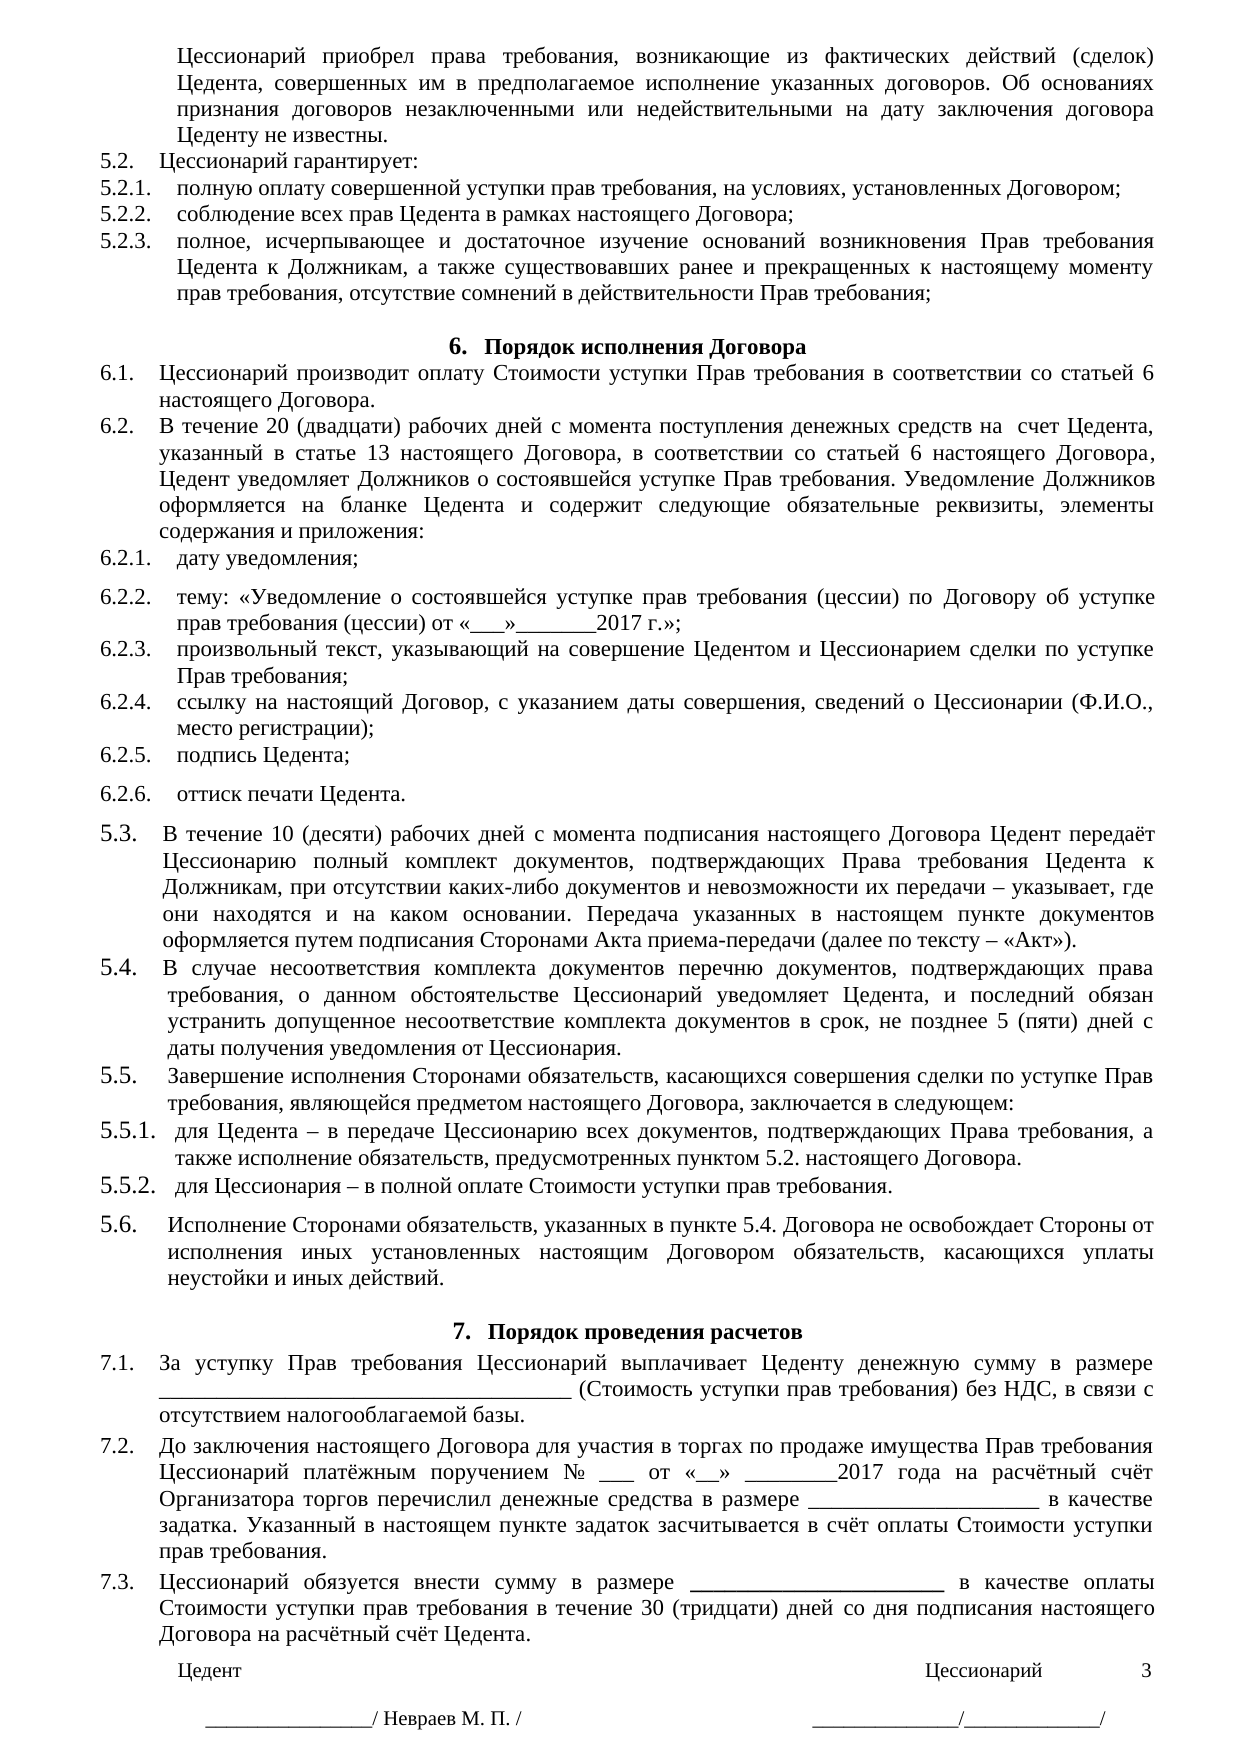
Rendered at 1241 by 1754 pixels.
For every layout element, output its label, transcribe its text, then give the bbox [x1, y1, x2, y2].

table_cell В течение 20 (двадцати) рабочих дней с момента поступления денежных средств на счет Цедента, указанный в статье 13 настоящего Договора, в соответствии со статьей 6 настоящего Договора, Цедент уведомляет Должников о состоявшейся уступке Прав требования. Уведомление Должников оформляется на бланке Цедента и содержит следующие обязательные реквизиты, элементы содержания и приложения: [89, 412, 1167, 544]
table_cell До заключения настоящего Договора для участия в торгах по продаже имущества Прав требования Цессионарий платёжным поручением № ___ от «__» ________2017 года на расчётный счёт Организатора торгов перечислил денежные средства в размере ____________________ в качестве задатка. Указанный в настоящем пункте задаток засчитывается в счёт оплаты Стоимости уступки прав требования. Цессионарий обязуется внести сумму в размере ______________________ в качестве оплаты Стоимости уступки прав требования в течение 30 (тридцати) дней со дня подписания настоящего Договора на расчётный счёт Цедента. [89, 1428, 1167, 1647]
table_cell подпись Цедента; [89, 741, 1167, 779]
table_cell произвольный текст, указывающий на совершение Цедентом и Цессионарием сделки по уступке Прав требования; [89, 635, 1167, 688]
table_cell Цессионарий гарантирует: [89, 148, 1167, 174]
table_cell За уступку Прав требования Цессионарий выплачивает Цеденту денежную сумму в размере ____________________________________ (Стоимость уступки прав требования) без НДС, в связи с отсутствием налогооблагаемой базы. [89, 1345, 1167, 1428]
table_cell Исполнение Сторонами обязательств, указанных в пункте 5.4. Договора не освобождает Стороны от исполнения иных установленных настоящим Договором обязательств, касающихся уплаты неустойки и иных действий. [89, 1209, 1167, 1291]
table_cell В течение 10 (десяти) рабочих дней с момента подписания настоящего Договора Цедент передаёт Цессионарию полный комплект документов, подтверждающих Права требования Цедента к Должникам, при отсутствии каких-либо документов и невозможности их передачи – указывает, где они находятся и на каком основании. Передача указанных в настоящем пункте документов оформляется путем подписания Сторонами Акта приема-передачи (далее по тексту – «Акт»). [89, 818, 1167, 952]
table_cell для Цедента – в передаче Цессионарию всех документов, подтверждающих Права требования, а также исполнение обязательств, предусмотренных пунктом 5.2. настоящего Договора. [89, 1115, 1167, 1171]
table_cell Порядок исполнения Договора [89, 306, 1167, 359]
table_cell В случае несоответствия комплекта документов перечню документов, подтверждающих права требования, о данном обстоятельстве Цессионарий уведомляет Цедента, и последний обязан устранить допущенное несоответствие комплекта документов в срок, не позднее 5 (пяти) дней с даты получения уведомления от Цессионария. [89, 953, 1167, 1060]
table_cell для Цессионария – в полной оплате Стоимости уступки прав требования. [89, 1171, 1167, 1209]
table_cell тему: «Уведомление о состоявшейся уступке прав требования (цессии) по Договору об уступке прав требования (цессии) от «___»_______2017 г.»; [89, 583, 1167, 635]
table_cell полную оплату совершенной уступки прав требования, на условиях, установленных Договором; [89, 174, 1167, 200]
table_cell ссылку на настоящий Договор, с указанием даты совершения, сведений о Цессионарии (Ф.И.О., место регистрации); [89, 688, 1167, 741]
table_cell оттиск печати Цедента. [89, 780, 1167, 818]
table_cell Цессионарий производит оплату Стоимости уступки Прав требования в соответствии со статьей 6 настоящего Договора. [89, 360, 1167, 412]
table_cell дату уведомления; [89, 544, 1167, 583]
table_cell Завершение исполнения Сторонами обязательств, касающихся совершения сделки по уступке Прав требования, являющейся предметом настоящего Договора, заключается в следующем: [89, 1060, 1167, 1115]
table_cell Порядок проведения расчетов [89, 1291, 1167, 1344]
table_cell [89, 42, 1167, 148]
table_cell полное, исчерпывающее и достаточное изучение оснований возникновения Прав требования Цедента к Должникам, а также существовавших ранее и прекращенных к настоящему моменту прав требования, отсутствие сомнений в действительности Прав требования; [89, 227, 1167, 306]
table_cell соблюдение всех прав Цедента в рамках настоящего Договора; [89, 200, 1167, 227]
